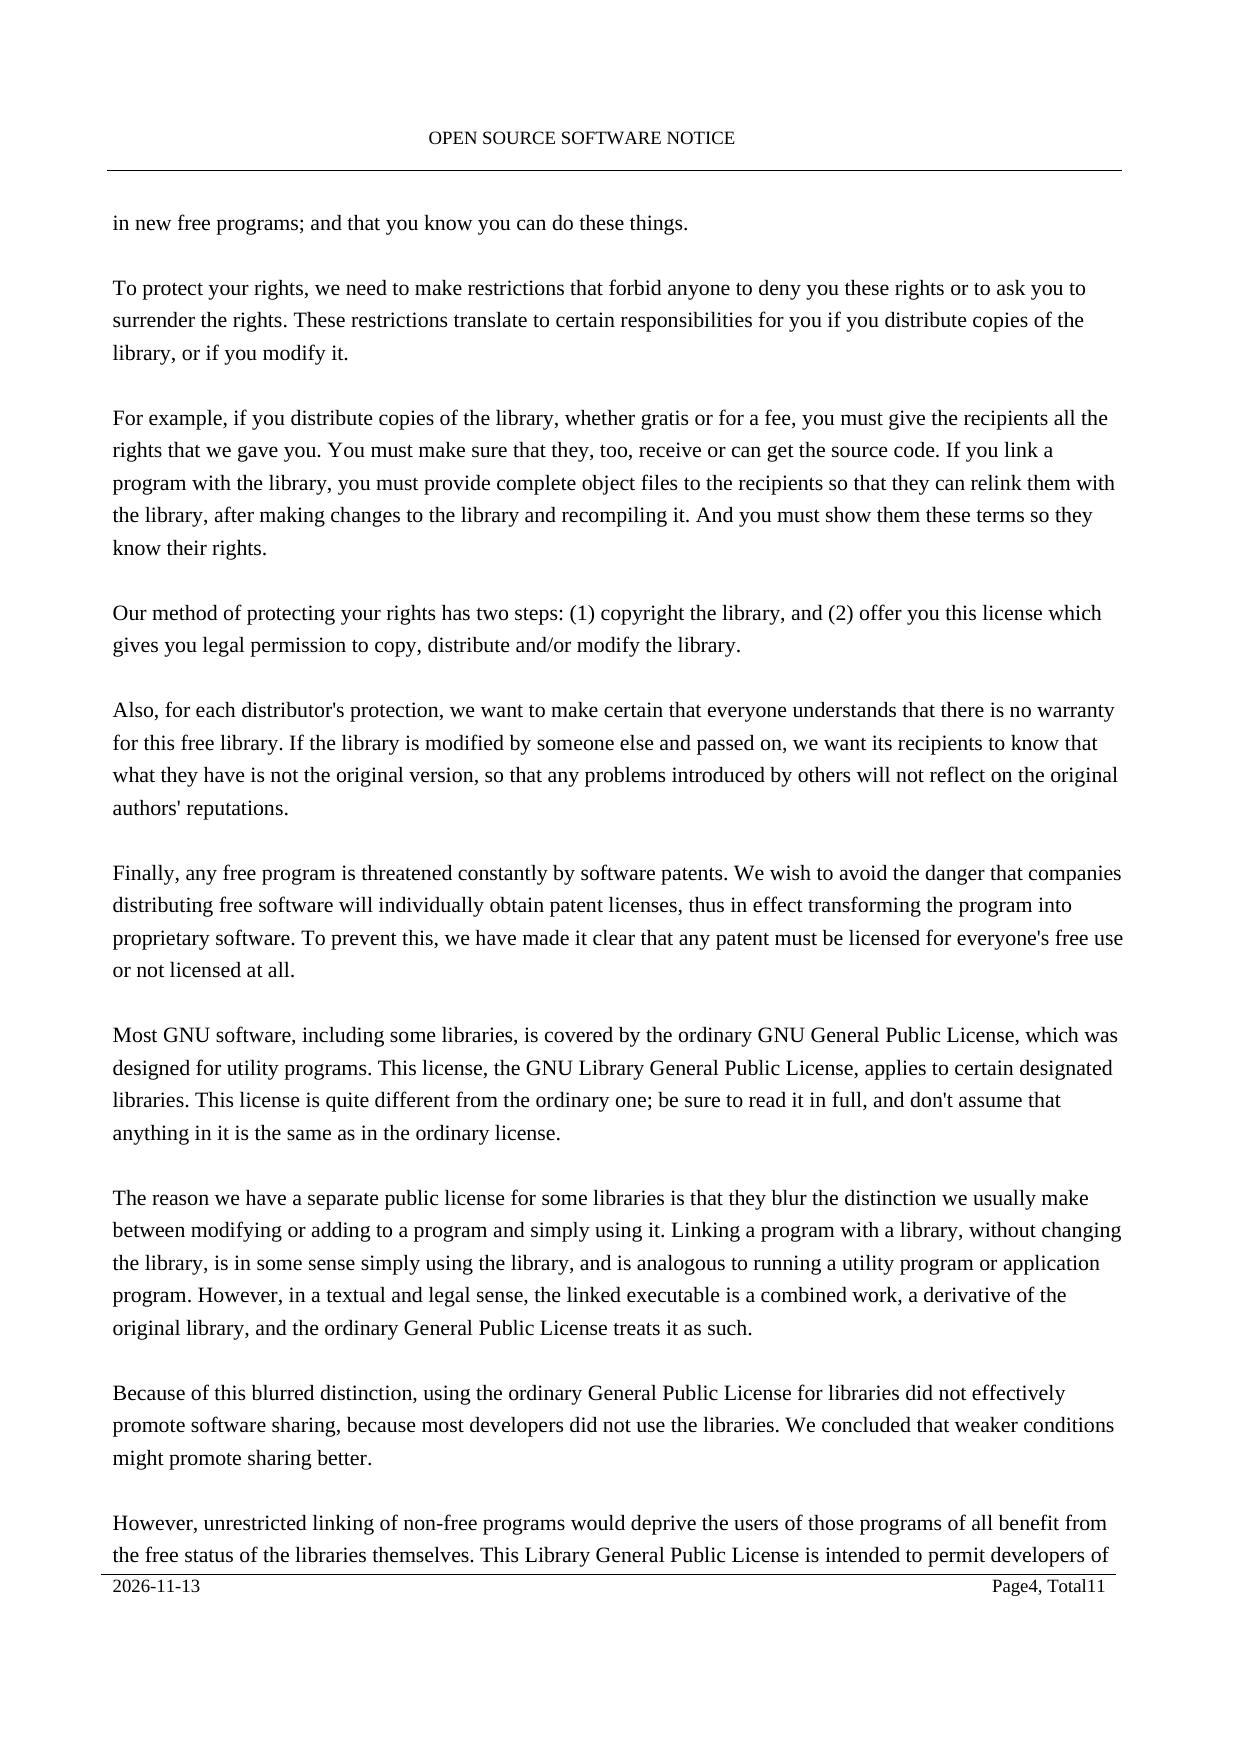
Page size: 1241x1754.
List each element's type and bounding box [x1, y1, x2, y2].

text [112, 206, 1128, 1571]
